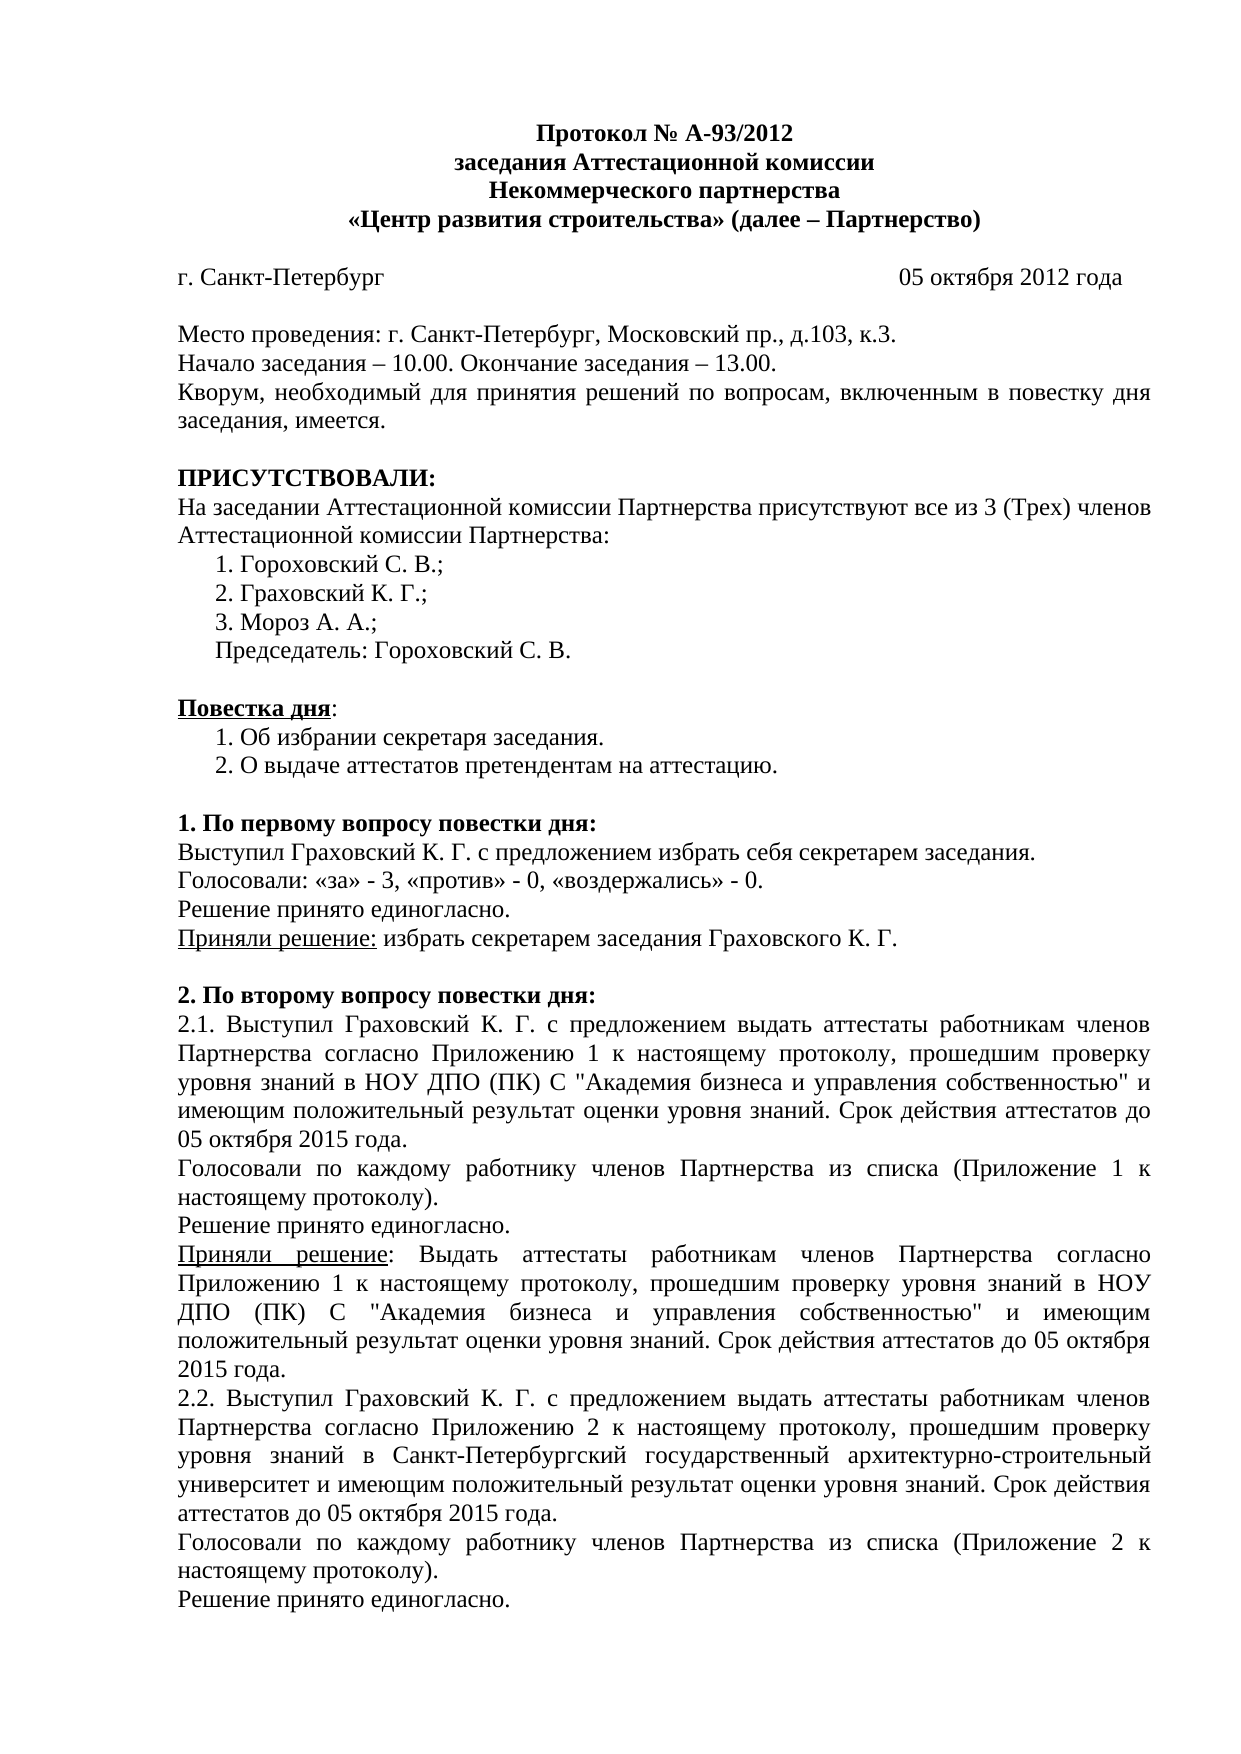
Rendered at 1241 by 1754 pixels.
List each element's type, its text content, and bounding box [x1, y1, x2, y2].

text заседания Аттестационной комиссии [177, 147, 1152, 176]
text 2.1. Выступил Граховский К. Г. с предложением выдать аттестаты работникам членов Партнерства согласно Приложению 1 к настоящему протоколу, прошедшим проверку уровня знаний в НОУ ДПО (ПК) С "Академия бизнеса и управления собственностью" и имеющим положительный результат оценки уровня знаний. Срок действия аттестатов до 05 октября 2015 года. [177, 1009, 1152, 1153]
text 2.2. Выступил Граховский К. Г. с предложением выдать аттестаты работникам членов Партнерства согласно Приложению 2 к настоящему протоколу, прошедшим проверку уровня знаний в Санкт-Петербургский государственный архитектурно-строительный университет и имеющим положительный результат оценки уровня знаний. Срок действия аттестатов до 05 октября 2015 года. [177, 1383, 1152, 1527]
text Голосовали: «за» - 3, «против» - 0, «воздержались» - 0. [177, 866, 1152, 894]
text ПРИСУТСТВОВАЛИ: [177, 463, 1152, 492]
text Протокол № А-93/2012 [177, 118, 1152, 147]
text 2. Граховский К. Г.; [215, 578, 1152, 607]
text Голосовали по каждому работнику членов Партнерства из списка (Приложение 2 к настоящему протоколу). [177, 1527, 1152, 1584]
text Выступил Граховский К. Г. с предложением избрать себя секретарем заседания. [177, 837, 1152, 866]
text Председатель: Гороховский С. В. [215, 636, 1152, 664]
text Приняли решение: избрать секретарем заседания Граховского К. Г. [177, 923, 1152, 952]
text «Центр развития строительства» (далее – Партнерство) [177, 204, 1152, 233]
text Место проведения: г. Санкт-Петербург, Московский пр., д.103, к.3. [177, 319, 1152, 348]
text Кворум, необходимый для принятия решений по вопросам, включенным в повестку дня заседания, имеется. [177, 377, 1152, 434]
text Повестка дня: [177, 693, 1152, 722]
text Голосовали по каждому работнику членов Партнерства из списка (Приложение 1 к настоящему протоколу). [177, 1153, 1152, 1211]
text 1. Гороховский С. В.; [215, 549, 1152, 578]
text 2. О выдаче аттестатов претендентам на аттестацию. [215, 751, 1152, 779]
text Некоммерческого партнерства [177, 176, 1152, 204]
text Начало заседания – 10.00. Окончание заседания – 13.00. [177, 348, 1152, 377]
text 2. По второму вопросу повестки дня: [177, 981, 1152, 1009]
text 1. Об избрании секретаря заседания. [215, 722, 1152, 751]
text 1. По первому вопросу повестки дня: [177, 808, 1152, 837]
text Решение принято единогласно. [177, 894, 1152, 923]
text Решение принято единогласно. [177, 1584, 1152, 1613]
text 3. Мороз А. А.; [215, 607, 1152, 636]
text Решение принято единогласно. [177, 1211, 1152, 1239]
text Приняли решение: Выдать аттестаты работникам членов Партнерства согласно Приложению 1 к настоящему протоколу, прошедшим проверку уровня знаний в НОУ ДПО (ПК) С "Академия бизнеса и управления собственностью" и имеющим положительный результат оценки уровня знаний. Срок действия аттестатов до 05 октября 2015 года. [177, 1239, 1152, 1383]
text На заседании Аттестационной комиссии Партнерства присутствуют все из 3 (Трех) членов Аттестационной комиссии Партнерства: [177, 492, 1152, 549]
text г. Санкт-Петербург 05 октября 2012 года [177, 262, 1152, 291]
